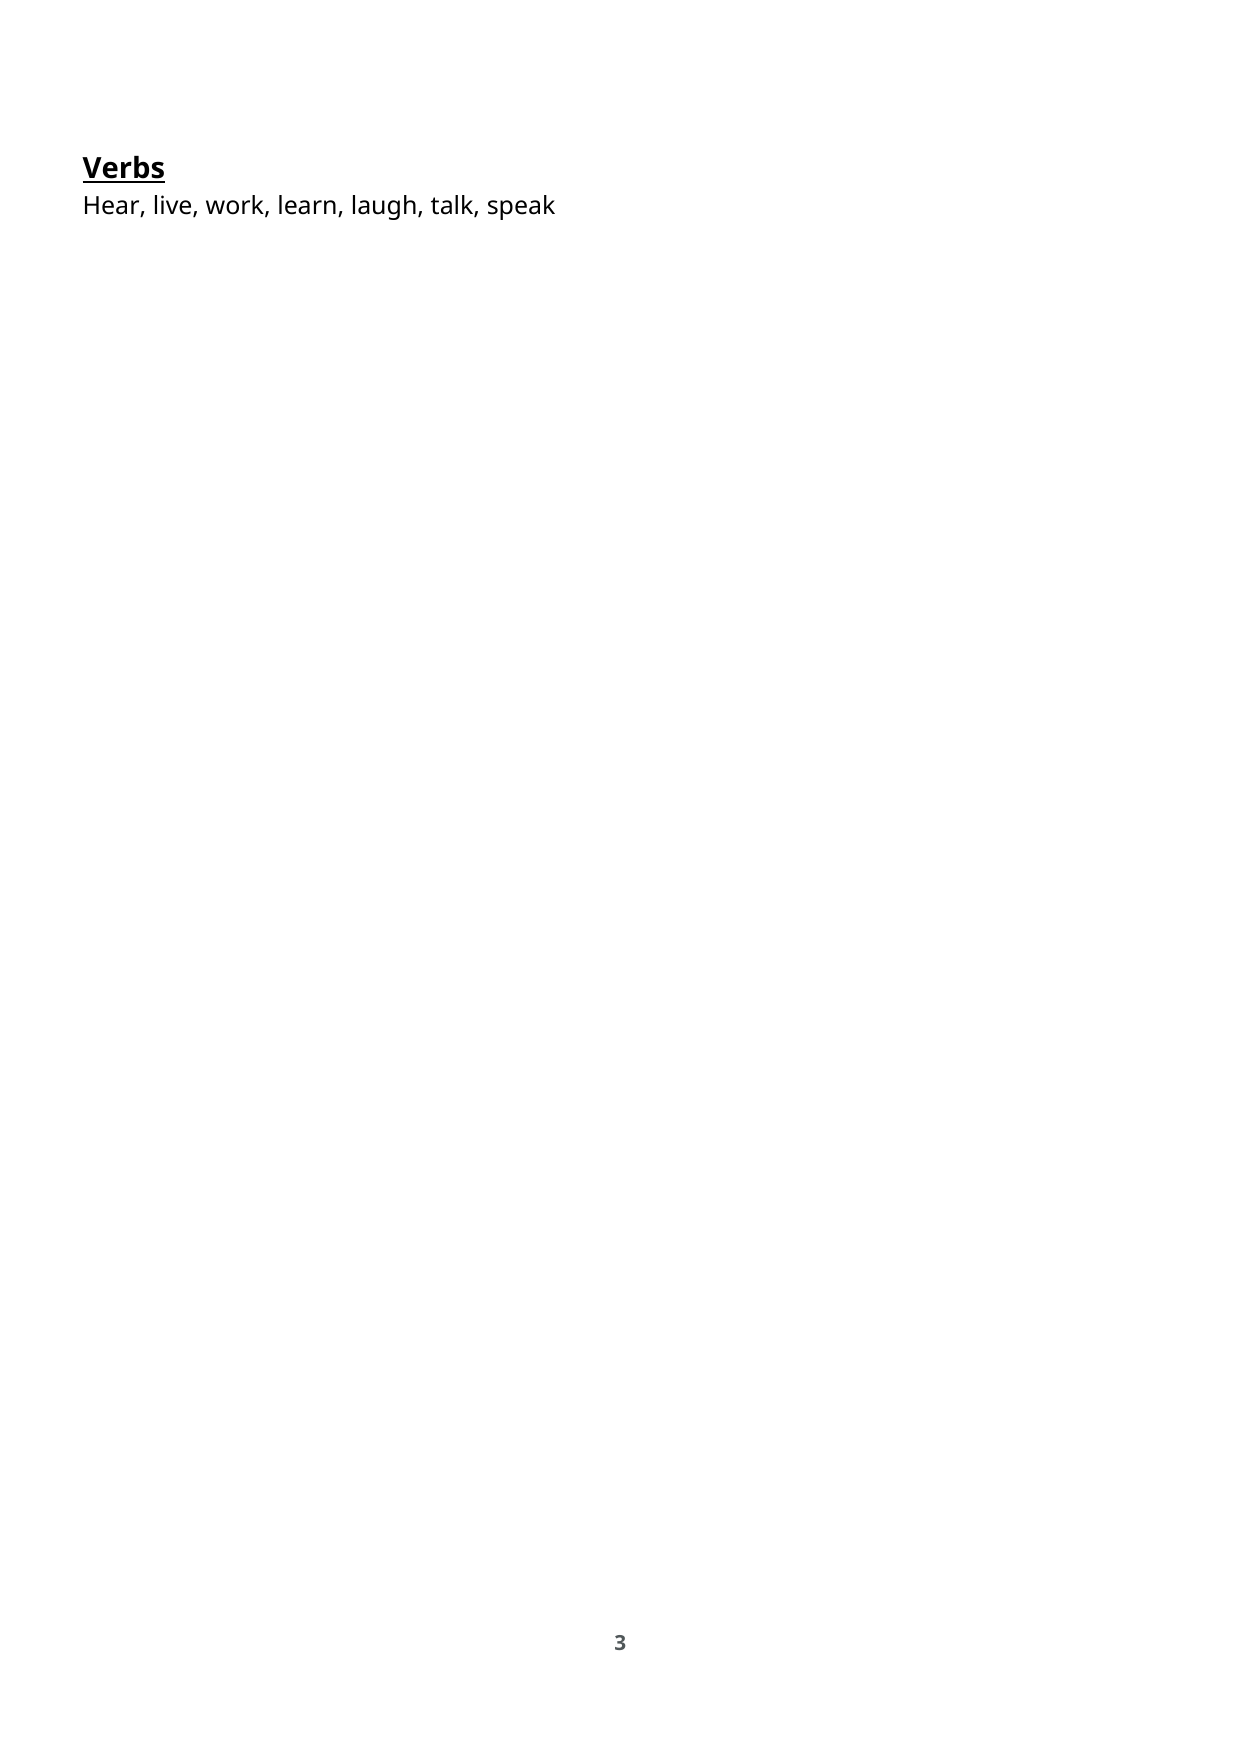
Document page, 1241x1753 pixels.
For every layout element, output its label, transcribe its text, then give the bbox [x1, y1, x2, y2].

text Hear, live, work, learn, laugh, talk, speak [82, 187, 1158, 221]
text Verbs [82, 148, 1158, 187]
